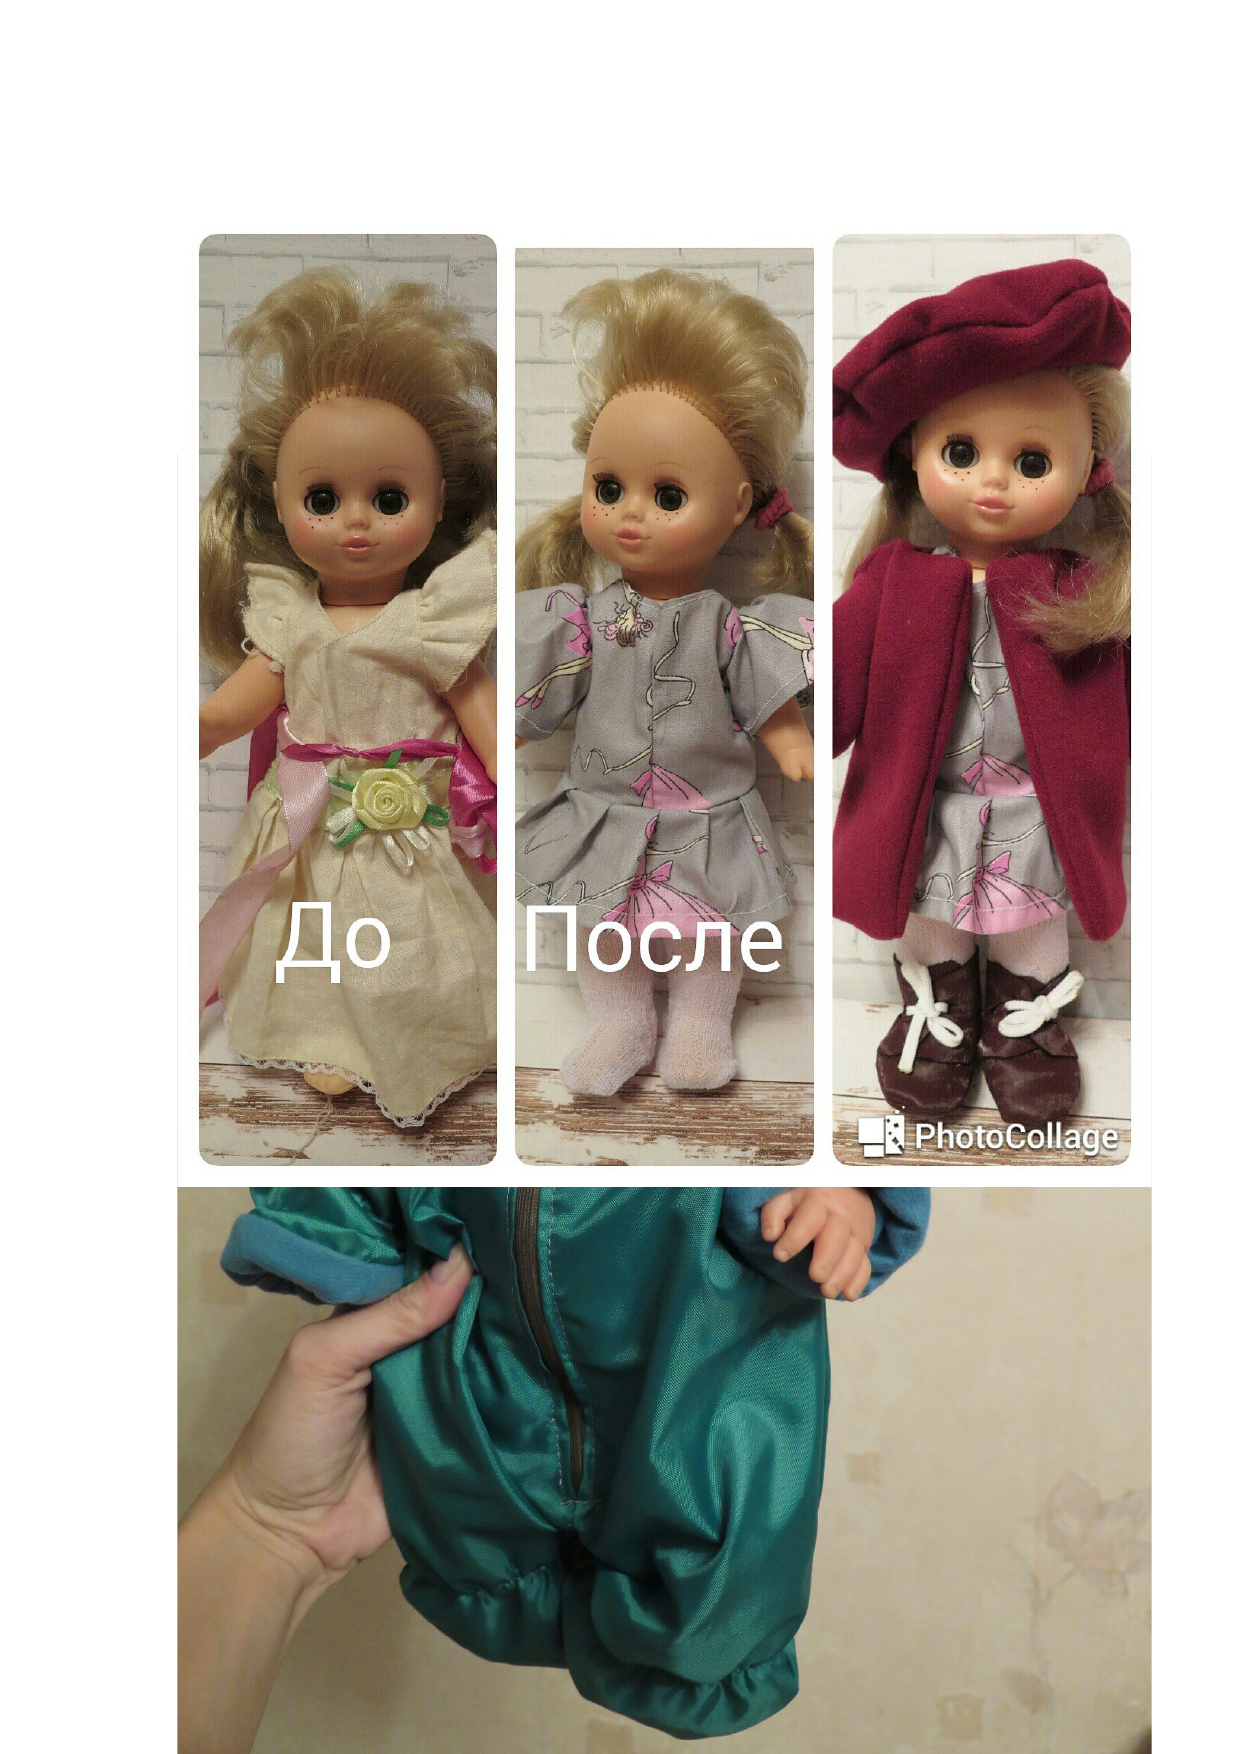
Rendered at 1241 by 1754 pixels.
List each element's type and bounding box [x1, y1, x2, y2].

picture [177, 212, 1152, 1754]
